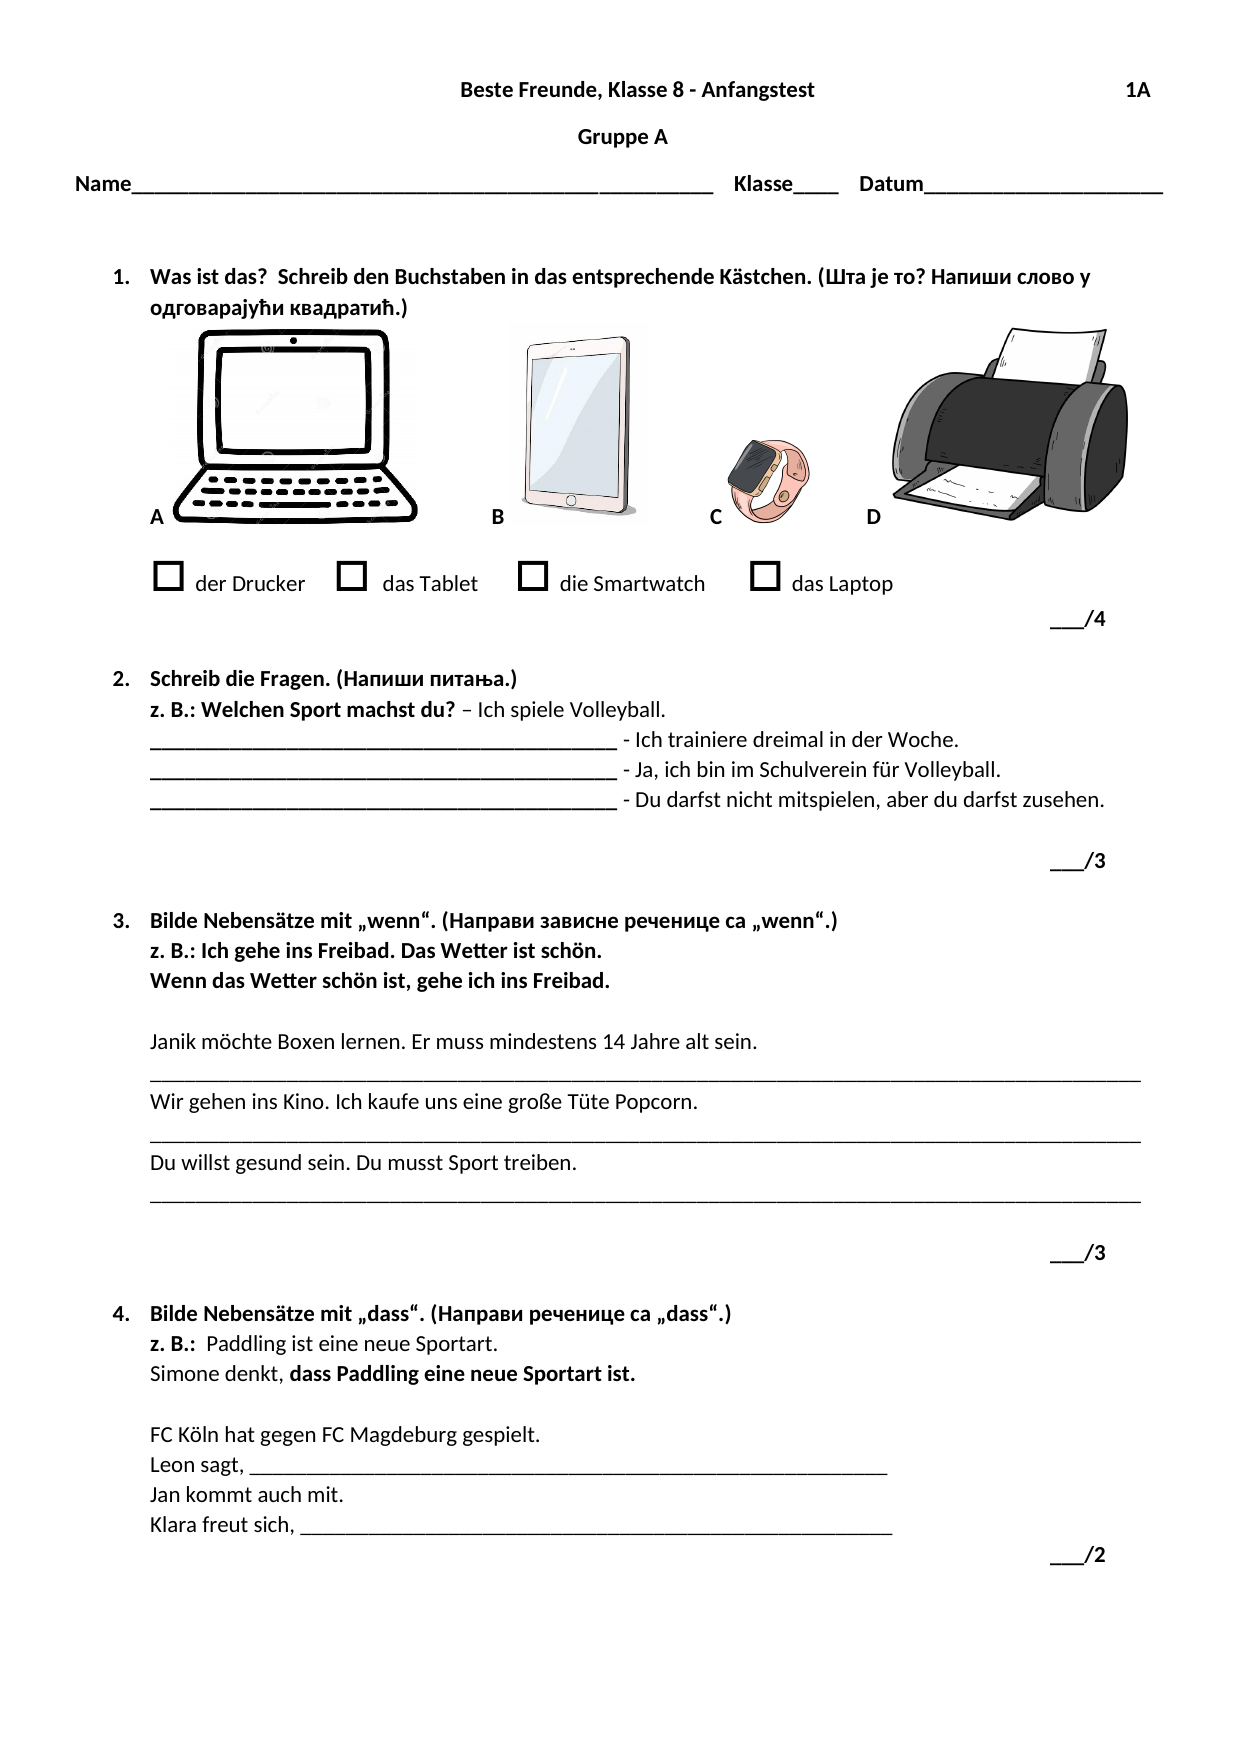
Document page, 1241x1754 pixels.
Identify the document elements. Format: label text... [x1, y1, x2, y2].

text Beste Freunde, Klasse 8 - Anfangstest 1A [450, 75, 1165, 103]
picture [509, 322, 648, 525]
list z. B.: Paddling ist eine neue Sportart. [150, 1329, 1165, 1357]
list Janik möchte Boxen lernen. Er muss mindestens 14 Jahre alt sein. [150, 1027, 1165, 1055]
list ___/4 [975, 604, 1165, 632]
text Gruppe A [75, 122, 1165, 150]
list Simone denkt, dass Paddling eine neue Sportart ist. [150, 1359, 1165, 1387]
text Name___________________________________________________ Klasse____ Datum_____________________ [75, 169, 1165, 197]
list _______________________________________________________________________________________ [150, 1178, 1165, 1236]
list _________________________________________ - Ja, ich bin im Schulverein für Volleyball. [150, 755, 1165, 783]
list FC Köln hat gegen FC Magdeburg gespielt. [150, 1420, 1165, 1448]
list Schreib die Fragen. (Напиши питања.) [112, 664, 1165, 692]
list Du willst gesund sein. Du musst Sport treiben. [150, 1148, 1165, 1176]
list ___/2 [975, 1541, 1165, 1568]
list Wir gehen ins Kino. Ich kaufe uns eine große Tüte Popcorn. [150, 1087, 1165, 1115]
list ___/3 [1050, 1238, 1165, 1266]
list _________________________________________ - Ich trainiere dreimal in der Woche. [150, 725, 1165, 753]
picture [891, 323, 1131, 525]
list Klara freut sich, ____________________________________________________ [150, 1510, 1165, 1538]
picture [169, 327, 419, 525]
list Wenn das Wetter schön ist, gehe ich ins Freibad. [150, 967, 1165, 994]
list Bilde Nebensätze mit „wenn“. (Направи зависне реченице са „wenn“.) [112, 906, 1165, 934]
list z. B.: Welchen Sport machst du? – Ich spiele Volleyball. [150, 695, 1165, 723]
list Jan kommt auch mit. [150, 1480, 1165, 1508]
list _________________________________________ - Du darfst nicht mitspielen, aber du darfst zusehen. [150, 785, 1165, 813]
list Leon sagt, ________________________________________________________ [150, 1450, 1165, 1478]
list Bilde Nebensätze mit „dass“. (Направи реченице са „dass“.) [112, 1299, 1165, 1327]
list z. B.: Ich gehe ins Freibad. Das Wetter ist schön. [150, 936, 1165, 964]
picture [727, 439, 811, 525]
list _______________________________________________________________________________________ [150, 1118, 1165, 1146]
list ___/3 [150, 846, 1165, 874]
list Was ist das? Schreib den Buchstaben in das entsprechende Kästchen. (Шта је то? Напиши слово у одговарајући квадратић.) [112, 262, 1165, 321]
list der Drucker das Tablet die Smartwatch das Laptop [150, 563, 1165, 601]
list _______________________________________________________________________________________ [150, 1057, 1165, 1085]
